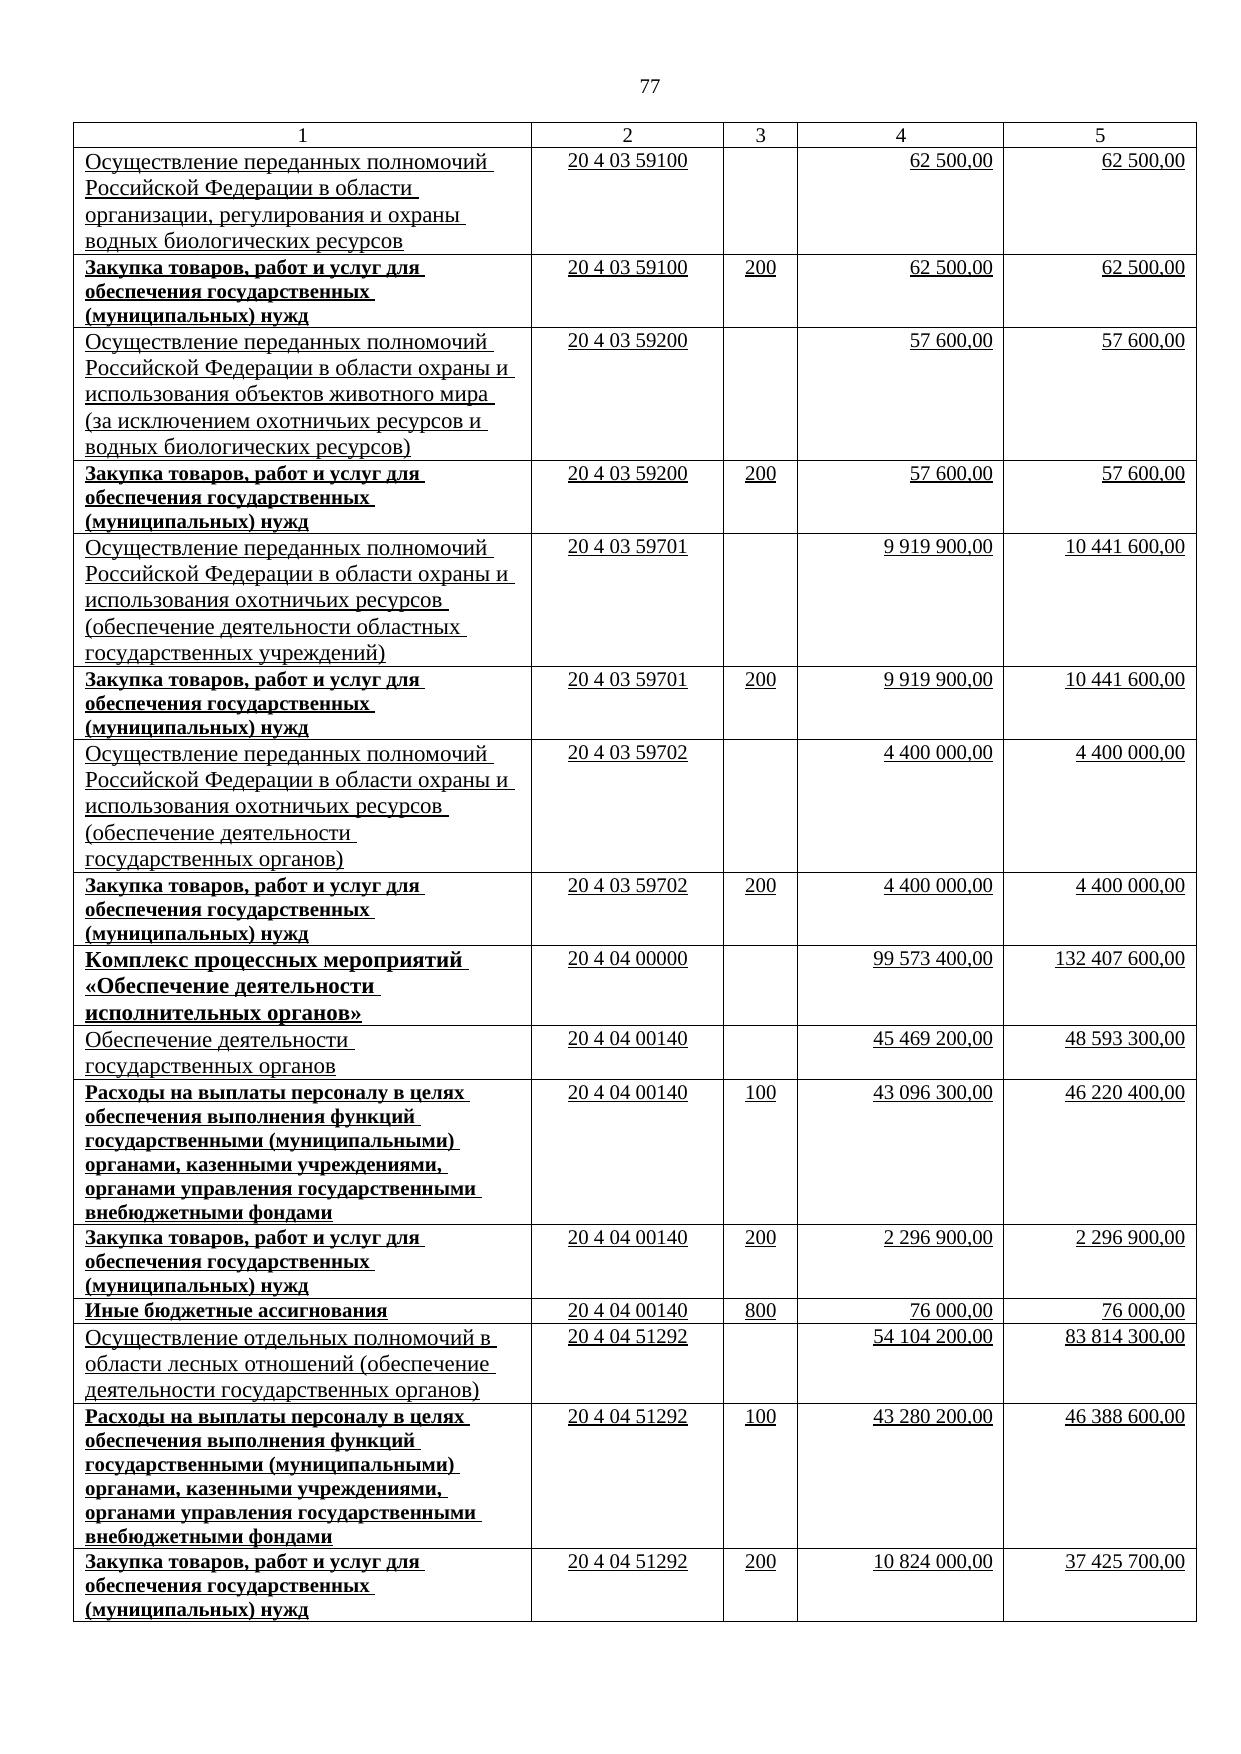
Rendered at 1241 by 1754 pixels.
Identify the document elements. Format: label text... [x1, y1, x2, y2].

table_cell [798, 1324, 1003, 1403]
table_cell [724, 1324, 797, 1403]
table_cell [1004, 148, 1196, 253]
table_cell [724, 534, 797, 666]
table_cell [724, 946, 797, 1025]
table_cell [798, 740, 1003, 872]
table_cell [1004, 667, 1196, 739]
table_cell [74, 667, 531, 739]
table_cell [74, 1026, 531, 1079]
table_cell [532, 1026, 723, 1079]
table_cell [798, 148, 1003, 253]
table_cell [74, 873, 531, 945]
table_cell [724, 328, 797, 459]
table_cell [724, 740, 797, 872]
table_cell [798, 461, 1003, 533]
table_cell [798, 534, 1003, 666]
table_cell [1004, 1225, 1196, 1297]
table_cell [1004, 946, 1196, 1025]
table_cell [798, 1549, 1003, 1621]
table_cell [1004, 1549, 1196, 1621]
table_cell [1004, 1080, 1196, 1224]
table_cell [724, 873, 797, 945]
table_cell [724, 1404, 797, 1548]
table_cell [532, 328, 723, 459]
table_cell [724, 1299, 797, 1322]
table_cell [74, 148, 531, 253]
table_header 5 [1004, 123, 1196, 147]
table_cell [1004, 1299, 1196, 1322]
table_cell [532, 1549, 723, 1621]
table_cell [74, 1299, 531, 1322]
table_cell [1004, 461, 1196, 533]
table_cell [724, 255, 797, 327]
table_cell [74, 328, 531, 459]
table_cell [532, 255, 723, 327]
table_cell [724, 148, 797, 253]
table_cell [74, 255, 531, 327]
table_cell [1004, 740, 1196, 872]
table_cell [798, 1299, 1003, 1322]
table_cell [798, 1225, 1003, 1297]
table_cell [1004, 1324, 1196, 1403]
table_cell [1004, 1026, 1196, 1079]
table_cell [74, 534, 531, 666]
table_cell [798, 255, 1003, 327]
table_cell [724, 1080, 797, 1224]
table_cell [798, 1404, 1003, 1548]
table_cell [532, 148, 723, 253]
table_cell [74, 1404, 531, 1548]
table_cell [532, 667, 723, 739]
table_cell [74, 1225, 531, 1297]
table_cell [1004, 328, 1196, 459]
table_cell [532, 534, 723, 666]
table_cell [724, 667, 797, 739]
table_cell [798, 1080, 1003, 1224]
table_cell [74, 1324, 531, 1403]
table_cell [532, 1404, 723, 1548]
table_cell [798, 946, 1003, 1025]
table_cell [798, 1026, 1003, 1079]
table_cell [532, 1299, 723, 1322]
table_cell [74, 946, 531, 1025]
table_header 2 [532, 123, 723, 147]
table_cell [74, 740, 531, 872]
table_header 3 [724, 123, 797, 147]
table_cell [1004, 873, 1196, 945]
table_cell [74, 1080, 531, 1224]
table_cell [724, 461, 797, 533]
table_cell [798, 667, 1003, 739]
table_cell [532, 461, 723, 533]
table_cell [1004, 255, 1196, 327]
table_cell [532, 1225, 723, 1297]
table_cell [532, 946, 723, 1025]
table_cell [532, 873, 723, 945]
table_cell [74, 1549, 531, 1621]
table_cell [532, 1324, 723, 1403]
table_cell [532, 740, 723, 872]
table_header 1 [74, 123, 531, 147]
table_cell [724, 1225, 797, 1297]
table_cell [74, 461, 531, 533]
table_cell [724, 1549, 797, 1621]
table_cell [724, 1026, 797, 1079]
table_header 4 [798, 123, 1003, 147]
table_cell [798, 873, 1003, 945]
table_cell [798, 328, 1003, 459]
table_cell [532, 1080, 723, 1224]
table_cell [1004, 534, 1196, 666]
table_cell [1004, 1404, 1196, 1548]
